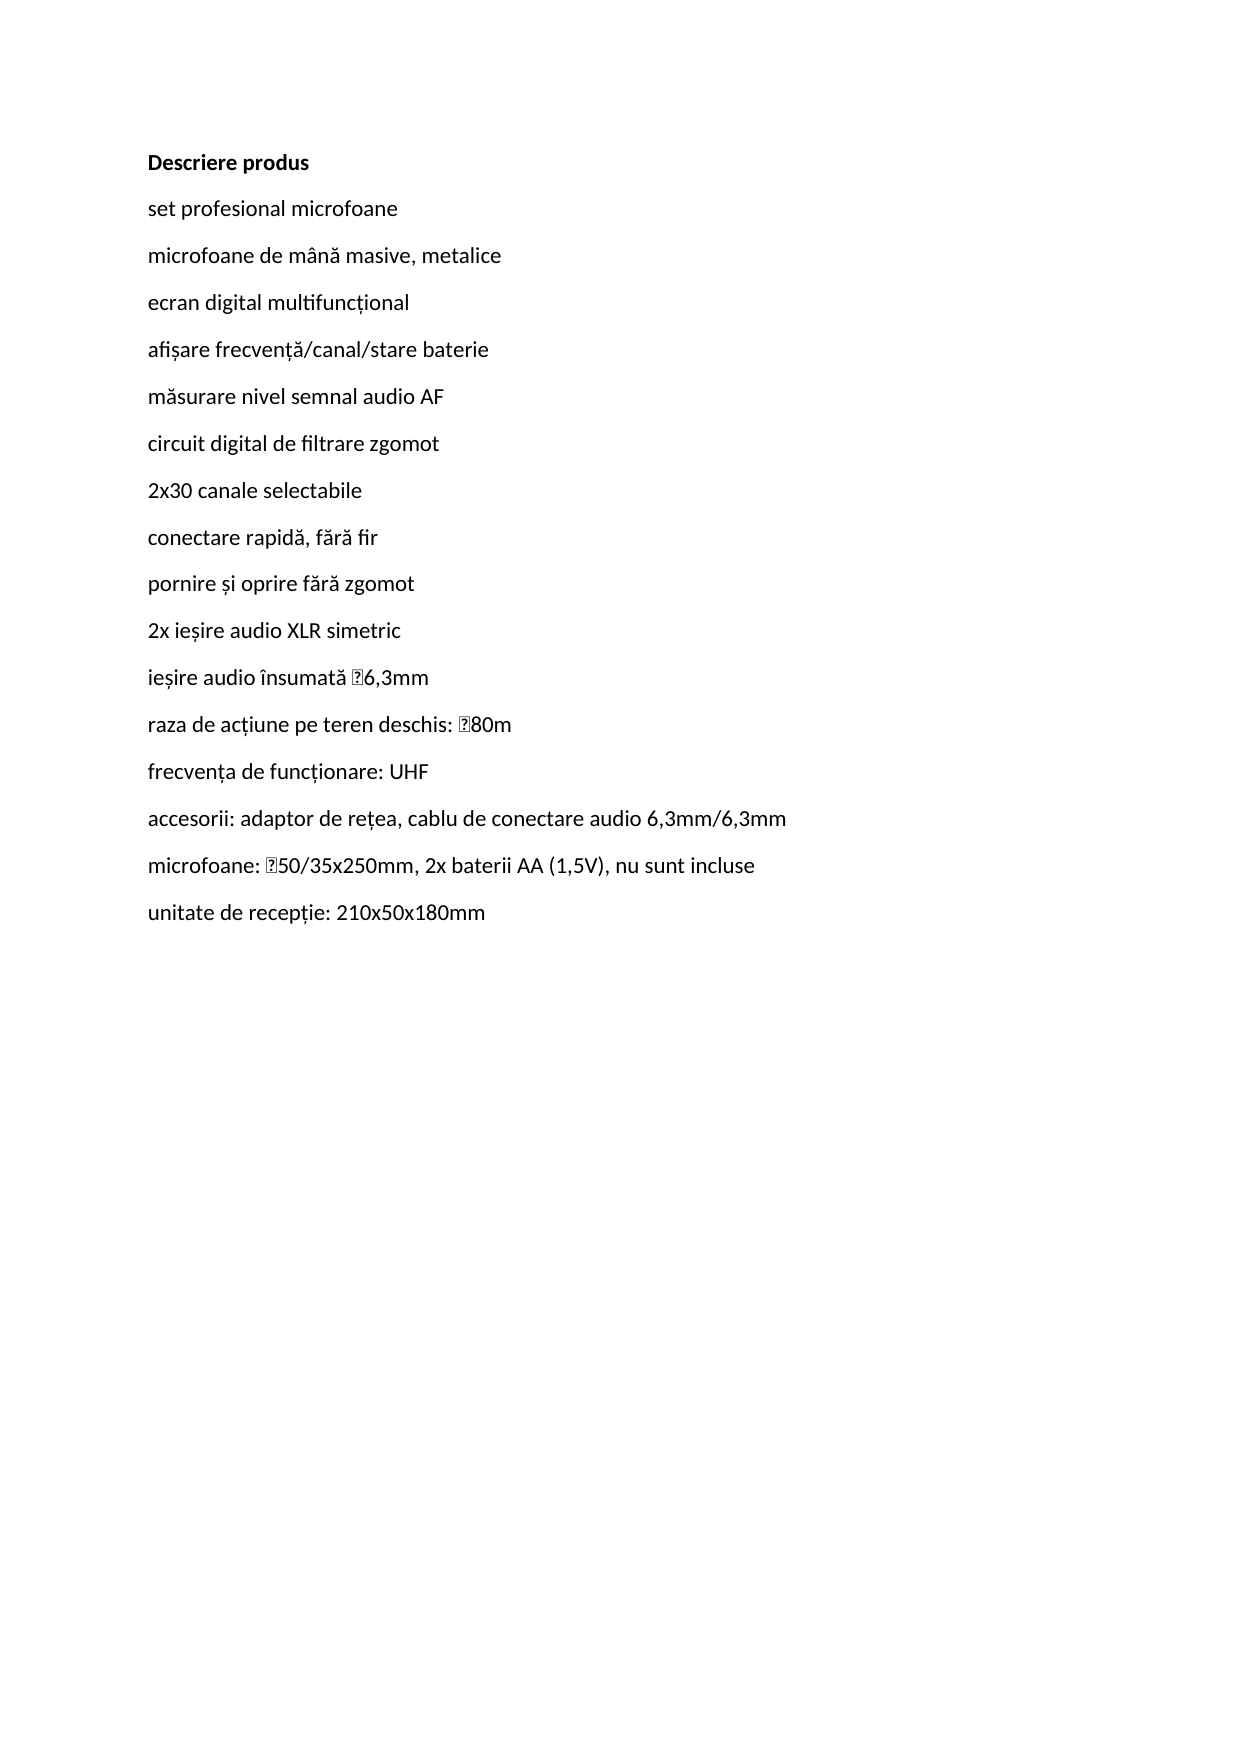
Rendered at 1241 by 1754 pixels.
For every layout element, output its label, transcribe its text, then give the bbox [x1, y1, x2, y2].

text conectare rapidă, fără fir [148, 523, 1093, 551]
text frecvența de funcționare: UHF [148, 757, 1093, 785]
text Descriere produs [148, 148, 1093, 176]
text ecran digital multifuncțional [148, 288, 1093, 316]
text circuit digital de filtrare zgomot [148, 429, 1093, 457]
text microfoane de mână masive, metalice [148, 241, 1093, 269]
text accesorii: adaptor de rețea, cablu de conectare audio 6,3mm/6,3mm [148, 804, 1093, 832]
text raza de acțiune pe teren deschis: 80m [148, 710, 1093, 738]
text pornire și oprire fără zgomot [148, 569, 1093, 597]
text ieșire audio însumată 6,3mm [148, 663, 1093, 691]
text 2x30 canale selectabile [148, 476, 1093, 504]
text unitate de recepție: 210x50x180mm [148, 898, 1093, 926]
text măsurare nivel semnal audio AF [148, 382, 1093, 410]
text afișare frecvență/canal/stare baterie [148, 335, 1093, 363]
text set profesional microfoane [148, 194, 1093, 222]
text microfoane: 50/35x250mm, 2x baterii AA (1,5V), nu sunt incluse [148, 851, 1093, 879]
text 2x ieșire audio XLR simetric [148, 616, 1093, 644]
